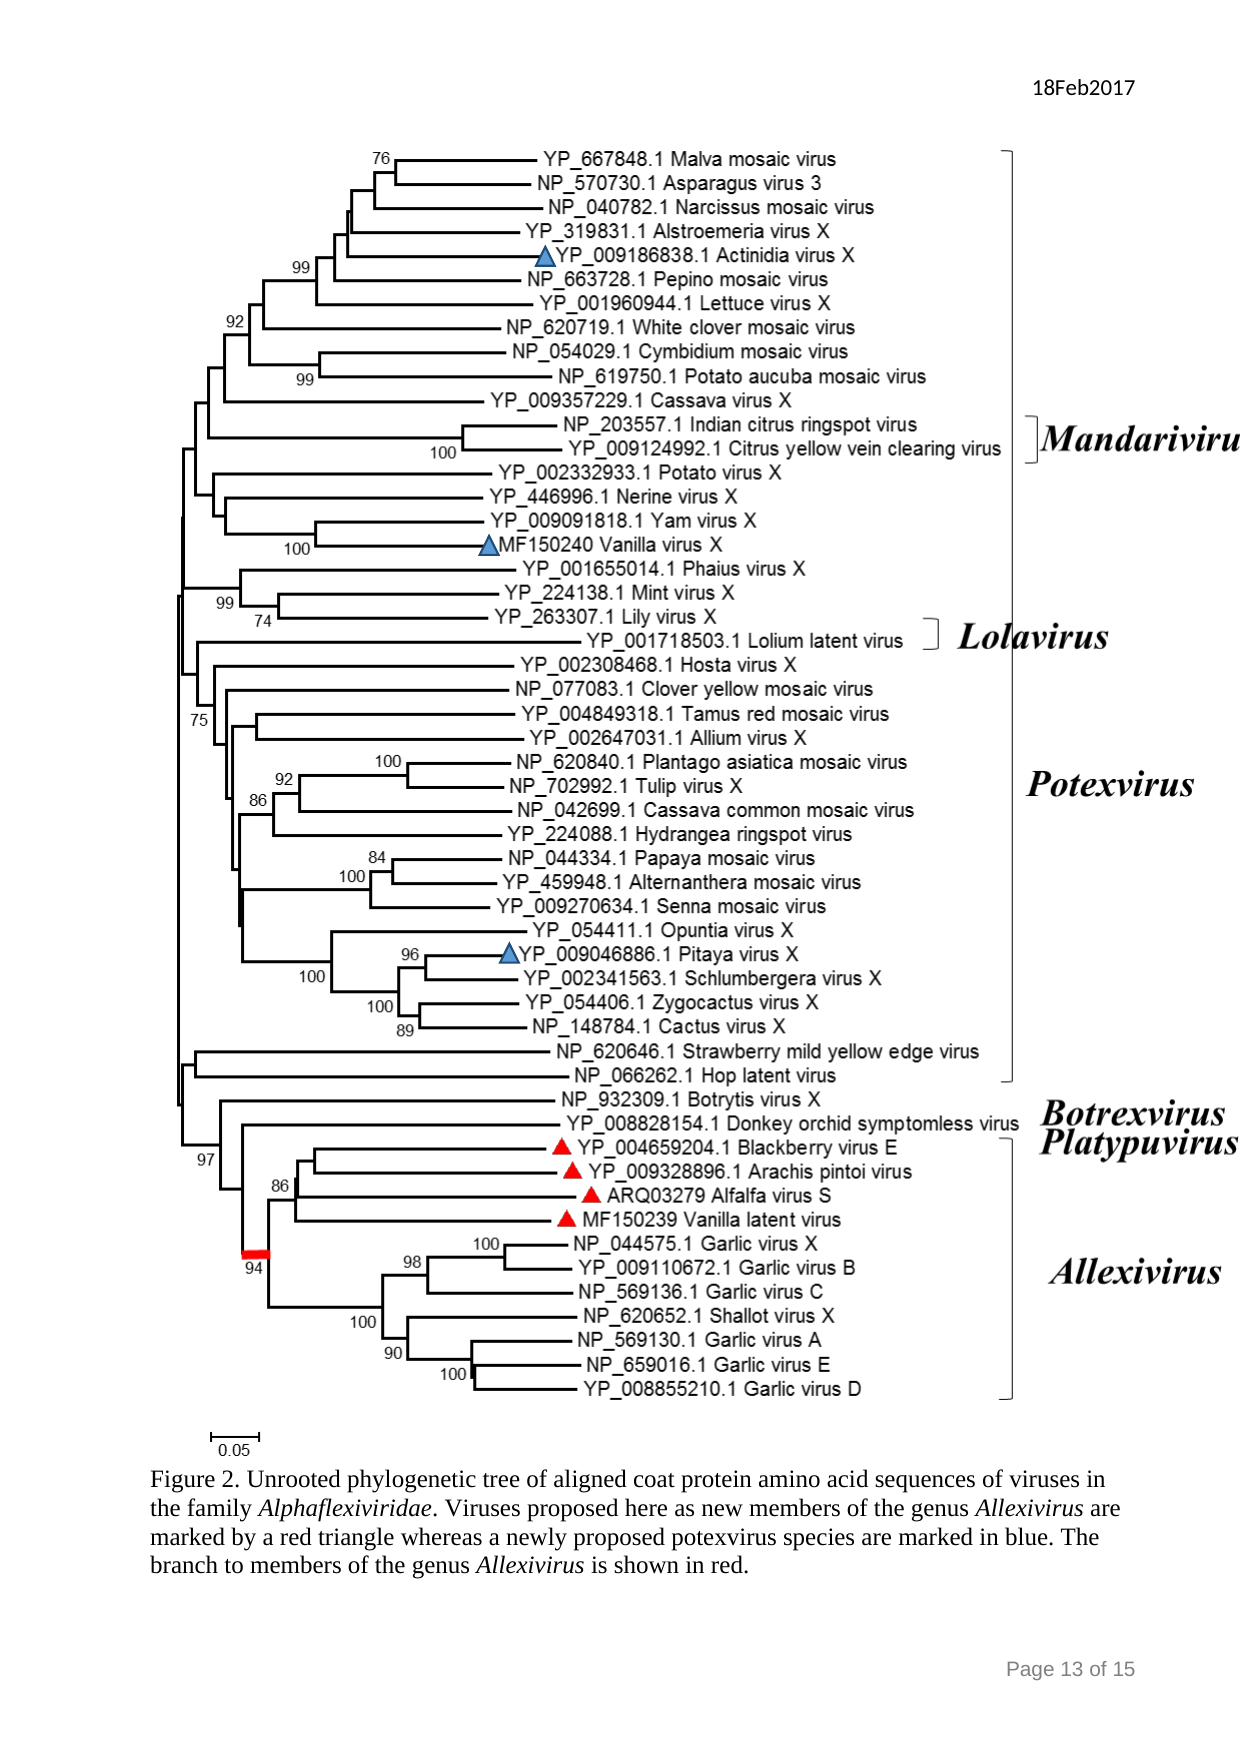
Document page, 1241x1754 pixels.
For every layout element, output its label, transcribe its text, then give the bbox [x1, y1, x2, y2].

picture [150, 135, 1241, 1465]
text Figure 2. Unrooted phylogenetic tree of aligned coat protein amino acid sequences of viruses in the family Alphaflexiviridae. Viruses proposed here as new members of the genus Allexivirus are marked by a red triangle whereas a newly proposed potexvirus species are marked in blue. The branch to members of the genus Allexivirus is shown in red. [150, 1465, 1135, 1579]
